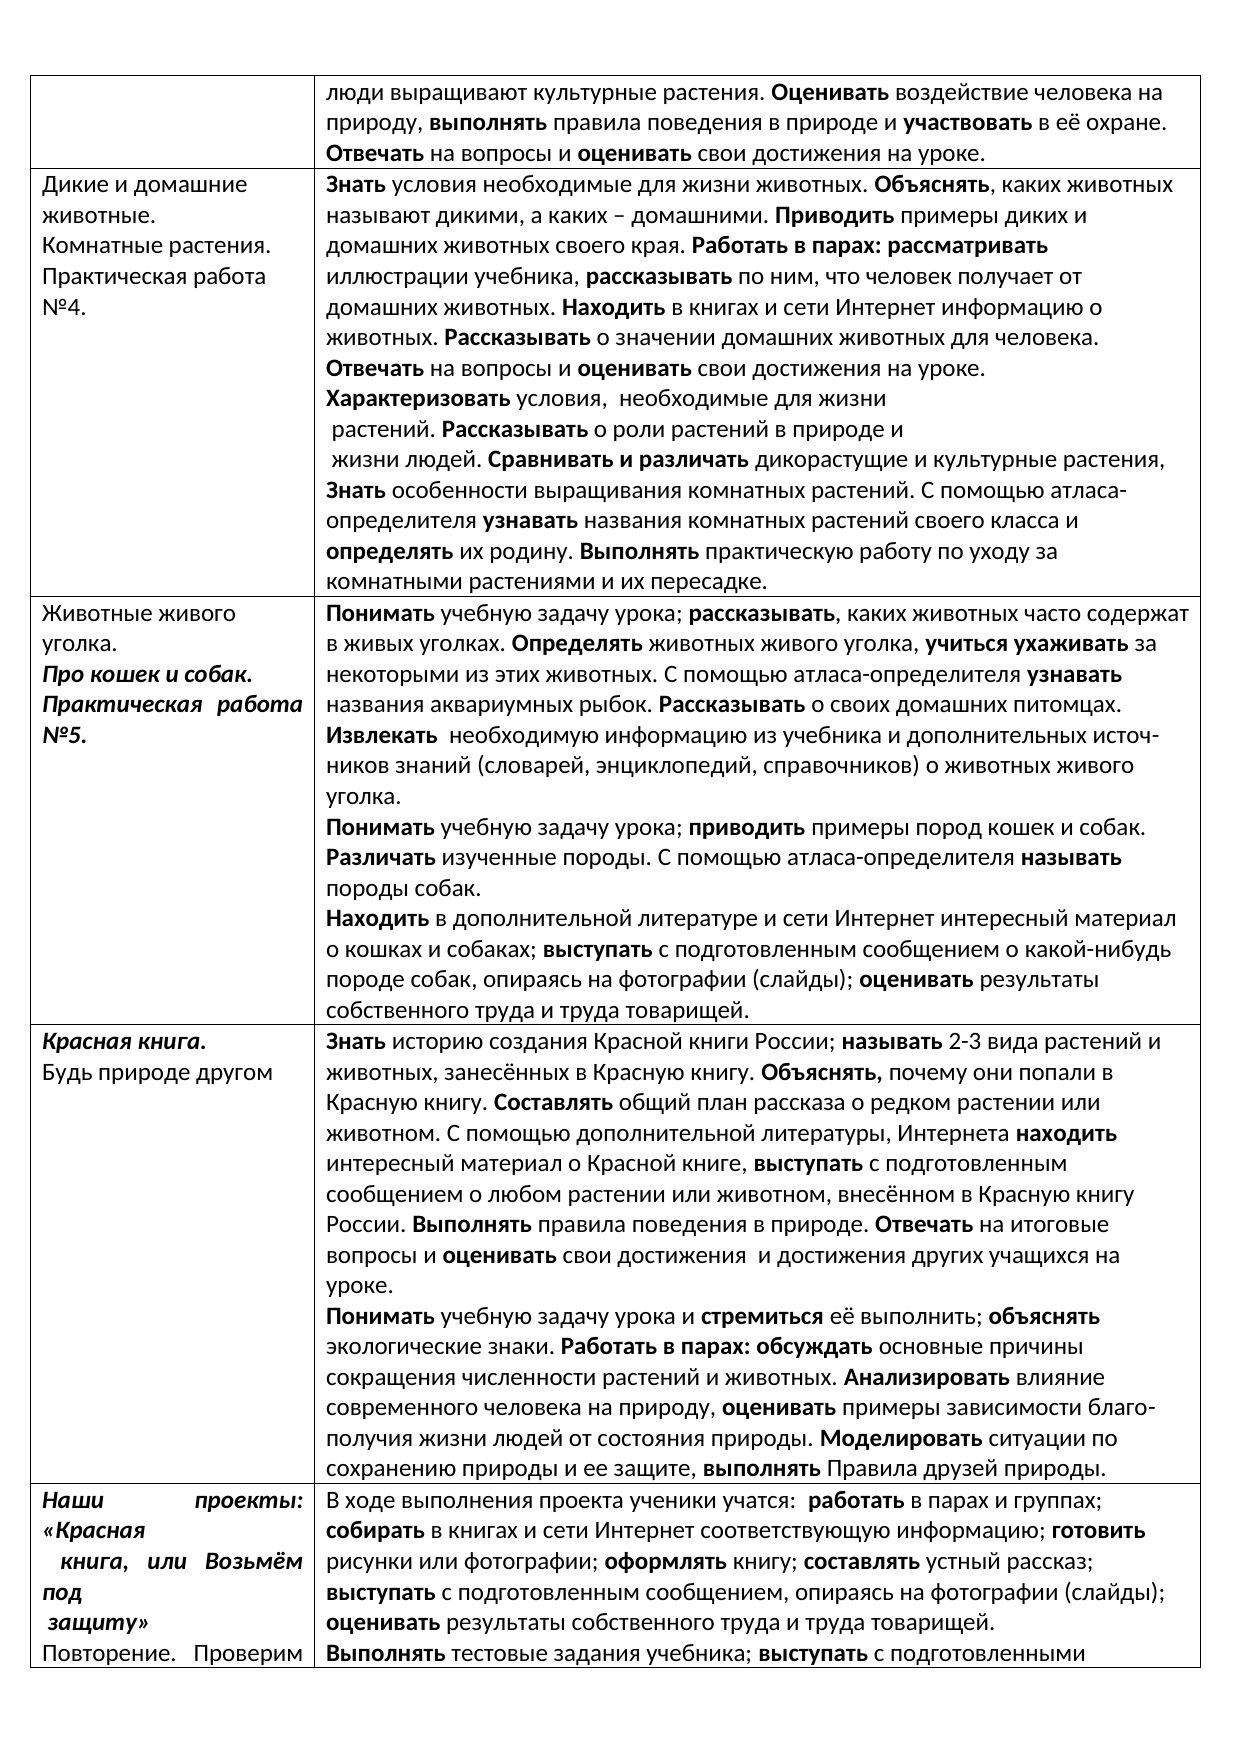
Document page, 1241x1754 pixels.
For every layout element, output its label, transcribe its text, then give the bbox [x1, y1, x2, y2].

table_cell Красная книга. Будь природе другом [31, 1025, 314, 1483]
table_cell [31, 1484, 314, 1667]
table_cell Знать условия необходимые для жизни животных. Объяснять, каких животных называют дикими, а каких – домашними. Приводить примеры диких и домашних животных своего края. Работать в парах: рассматривать иллюстрации учебника, рассказывать по ним, что человек получает от домашних животных. Находить в книгах и сети Интернет информацию о животных. Рассказывать о значении домашних животных для человека. Отвечать на вопросы и оценивать свои достижения на уроке. Характеризовать условия, необходимые для жизни растений. Рассказывать о роли растений в природе и жизни людей. Сравнивать и различать дикорастущие и культурные растения, Знать особенности выращивания комнатных растений. С помощью атласа-определителя узнавать названия комнатных растений своего класса и определять их родину. Выполнять практическую работу по уходу за комнатными растениями и их пересадке. [315, 169, 1200, 596]
table_cell Знать историю создания Красной книги России; называть 2-3 вида растений и животных, занесённых в Красную книгу. Объяснять, почему они попали в Красную книгу. Составлять общий план рассказа о редком растении или животном. С помощью дополнительной литературы, Интернета находить интересный материал о Красной книге, выступать с подготовленным сообщением о любом растении или животном, внесённом в Красную книгу России. Выполнять правила поведения в природе. Отвечать на итоговые вопросы и оценивать свои достижения и достижения других учащихся на уроке. Понимать учебную задачу урока и стремиться её выполнить; объяснять экологические знаки. Работать в парах: обсуждать основные причины сокращения численности растений и животных. Анализировать влияние современного человека на природу, оценивать примеры зависимости благополучия жизни людей от состояния природы. Моделировать ситуации по сохранению природы и ее защите, выполнять Правила друзей природы. [315, 1025, 1200, 1483]
table_cell Понимать учебную задачу урока; рассказывать, каких животных часто содержат в живых уголках. Определять животных живого уголка, учиться ухаживать за некоторыми из этих животных. С помощью атласа-определителя узнавать названия аквариумных рыбок. Рассказывать о своих домашних питомцах. Извлекать необходимую информацию из учебника и дополнительных источников знаний (словарей, энциклопедий, справочников) о животных живого уголка. Понимать учебную задачу урока; приводить примеры пород кошек и собак. Различать изученные породы. С помощью атласа-определителя называть породы собак. Находить в дополнительной литературе и сети Интернет интересный материал о кошках и собаках; выступать с подготовленным сообщением о какой-нибудь породе собак, опираясь на фотографии (слайды); оценивать результаты собственного труда и труда товарищей. [315, 597, 1200, 1024]
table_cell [315, 76, 1200, 168]
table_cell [31, 76, 314, 168]
table_cell Животные живого уголка. Про кошек и собак. Практическая работа №5. [31, 597, 314, 1024]
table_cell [315, 1484, 1200, 1667]
table_cell Дикие и домашние животные. Комнатные растения. Практическая работа №4. [31, 169, 314, 596]
